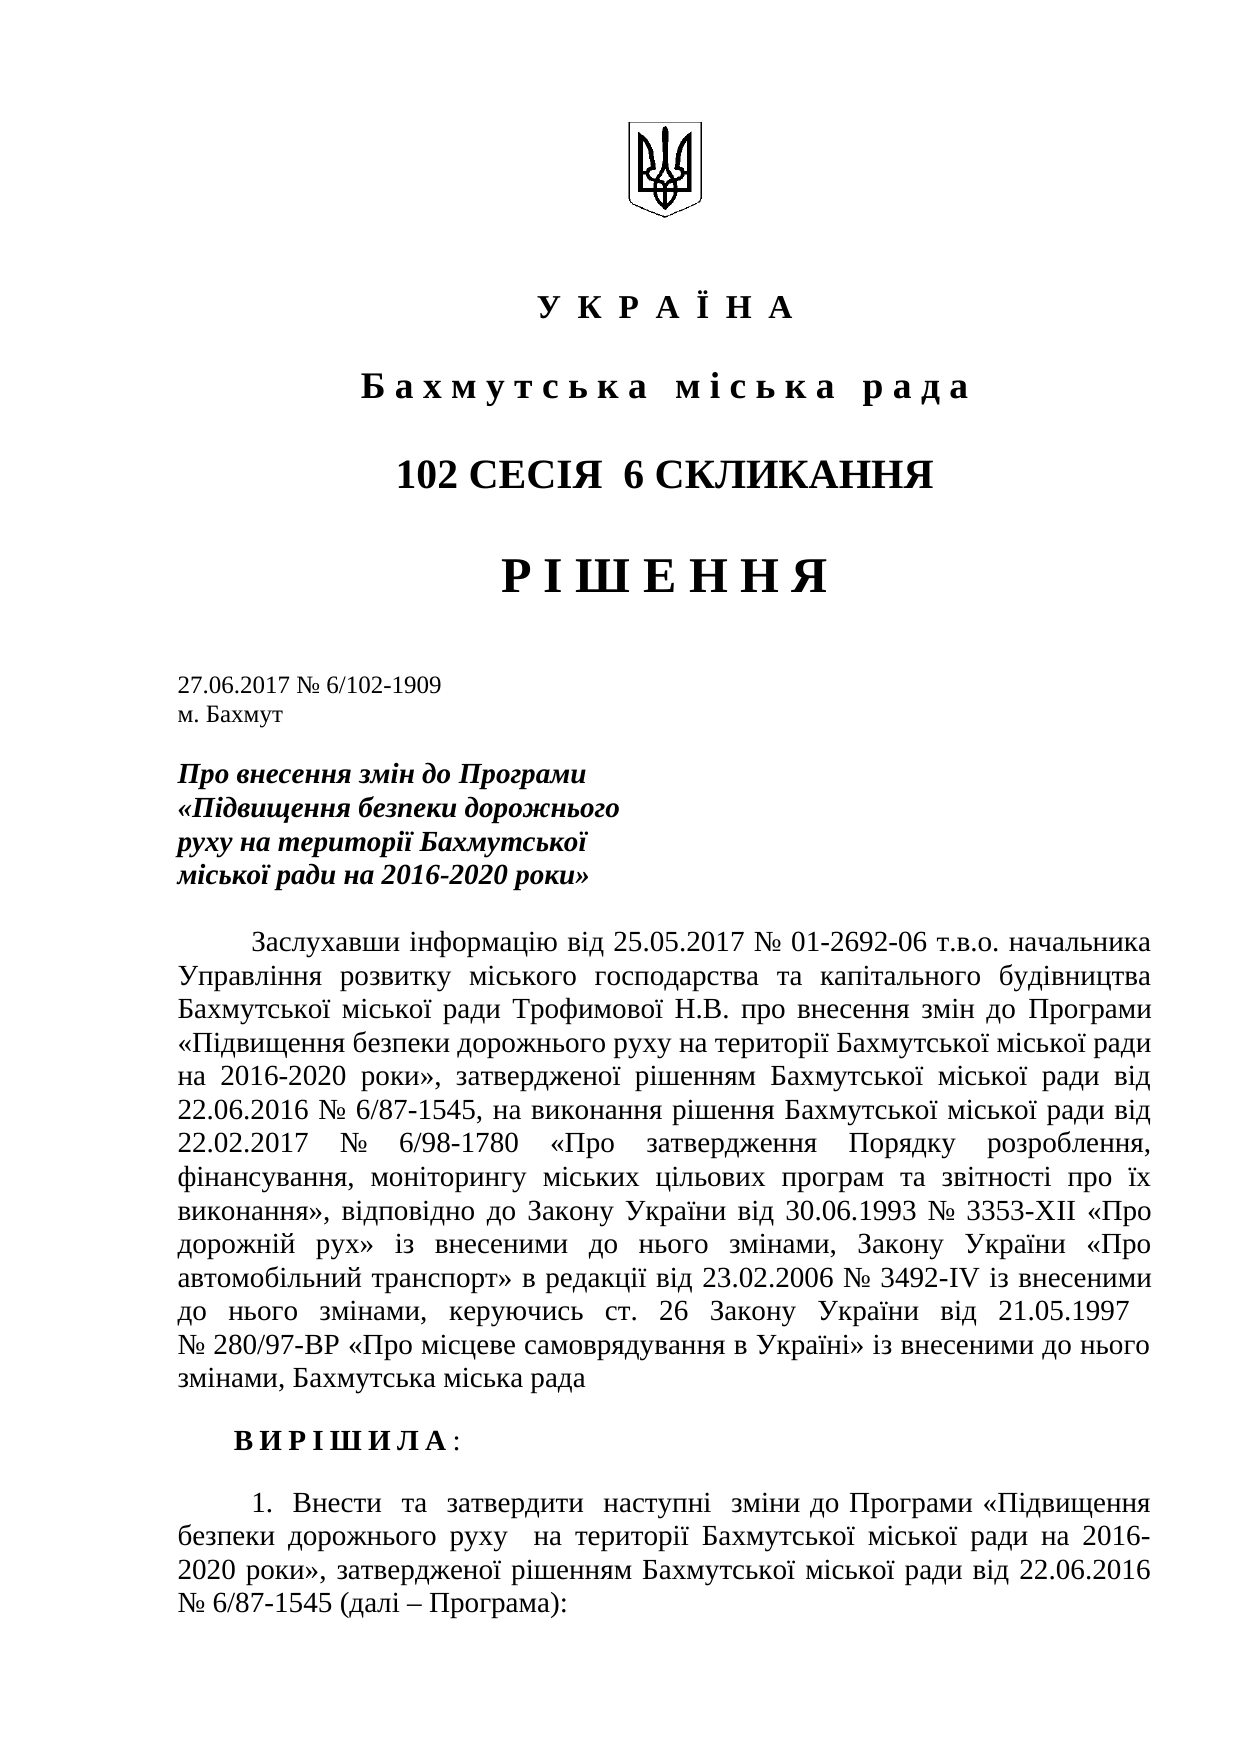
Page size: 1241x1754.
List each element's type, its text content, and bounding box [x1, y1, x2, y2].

subtitle 102 СЕСІЯ 6 СКЛИКАННЯ [177, 450, 1152, 498]
text 27.06.2017 № 6/102-1909 [177, 670, 1152, 699]
text Про внесення змін до Програми [177, 757, 1152, 790]
text Заслухавши інформацію від 25.05.2017 № 01-2692-06 т.в.о. начальника Управління розвитку міського господарства та капітального будівництва Бахмутської міської ради Трофимової Н.В. про внесення змін до Програми «Підвищення безпеки дорожнього руху на території Бахмутської міської ради на 2016-2020 роки», затвердженої рішенням Бахмутської міської ради від 22.06.2016 № 6/87-1545, на виконання рішення Бахмутської міської ради від 22.02.2017 № 6/98-1780 «Про затвердження Порядку розроблення, фінансування, моніторингу міських цільових програм та звітності про їх виконання», відповідно до Закону України від 30.06.1993 № 3353-ХIІ «Про дорожній рух» із внесеними до нього змінами, Закону України «Про автомобільний транспорт» в редакції від 23.02.2006 № 3492-IV із внесеними до нього змінами, керуючись ст. 26 Закону України від 21.05.1997 № 280/97-ВР «Про місцеве самоврядування в Україні» із внесеними до нього змінами, Бахмутська міська рада [177, 924, 1152, 1394]
text м. Бахмут [177, 699, 1152, 728]
text руху на території Бахмутської [177, 824, 1152, 857]
picture [624, 118, 704, 220]
text Б а х м у т с ь к а м і с ь к а р а д а [177, 364, 1152, 407]
text 1. Внести та затвердити наступні зміни до Програми «Підвищення безпеки дорожнього руху на території Бахмутської міської ради на 2016-2020 роки», затвердженої рішенням Бахмутської міської ради від 22.06.2016 № 6/87-1545 (далі – Програма): [177, 1485, 1152, 1619]
text «Підвищення безпеки дорожнього [177, 790, 1152, 824]
text ВИРІШИЛА: [177, 1423, 1152, 1456]
text міської ради на 2016-2020 роки» [177, 857, 1152, 891]
text У К Р А Ї Н А [177, 287, 1152, 325]
text Р I Ш Е Н Н Я [177, 546, 1152, 603]
